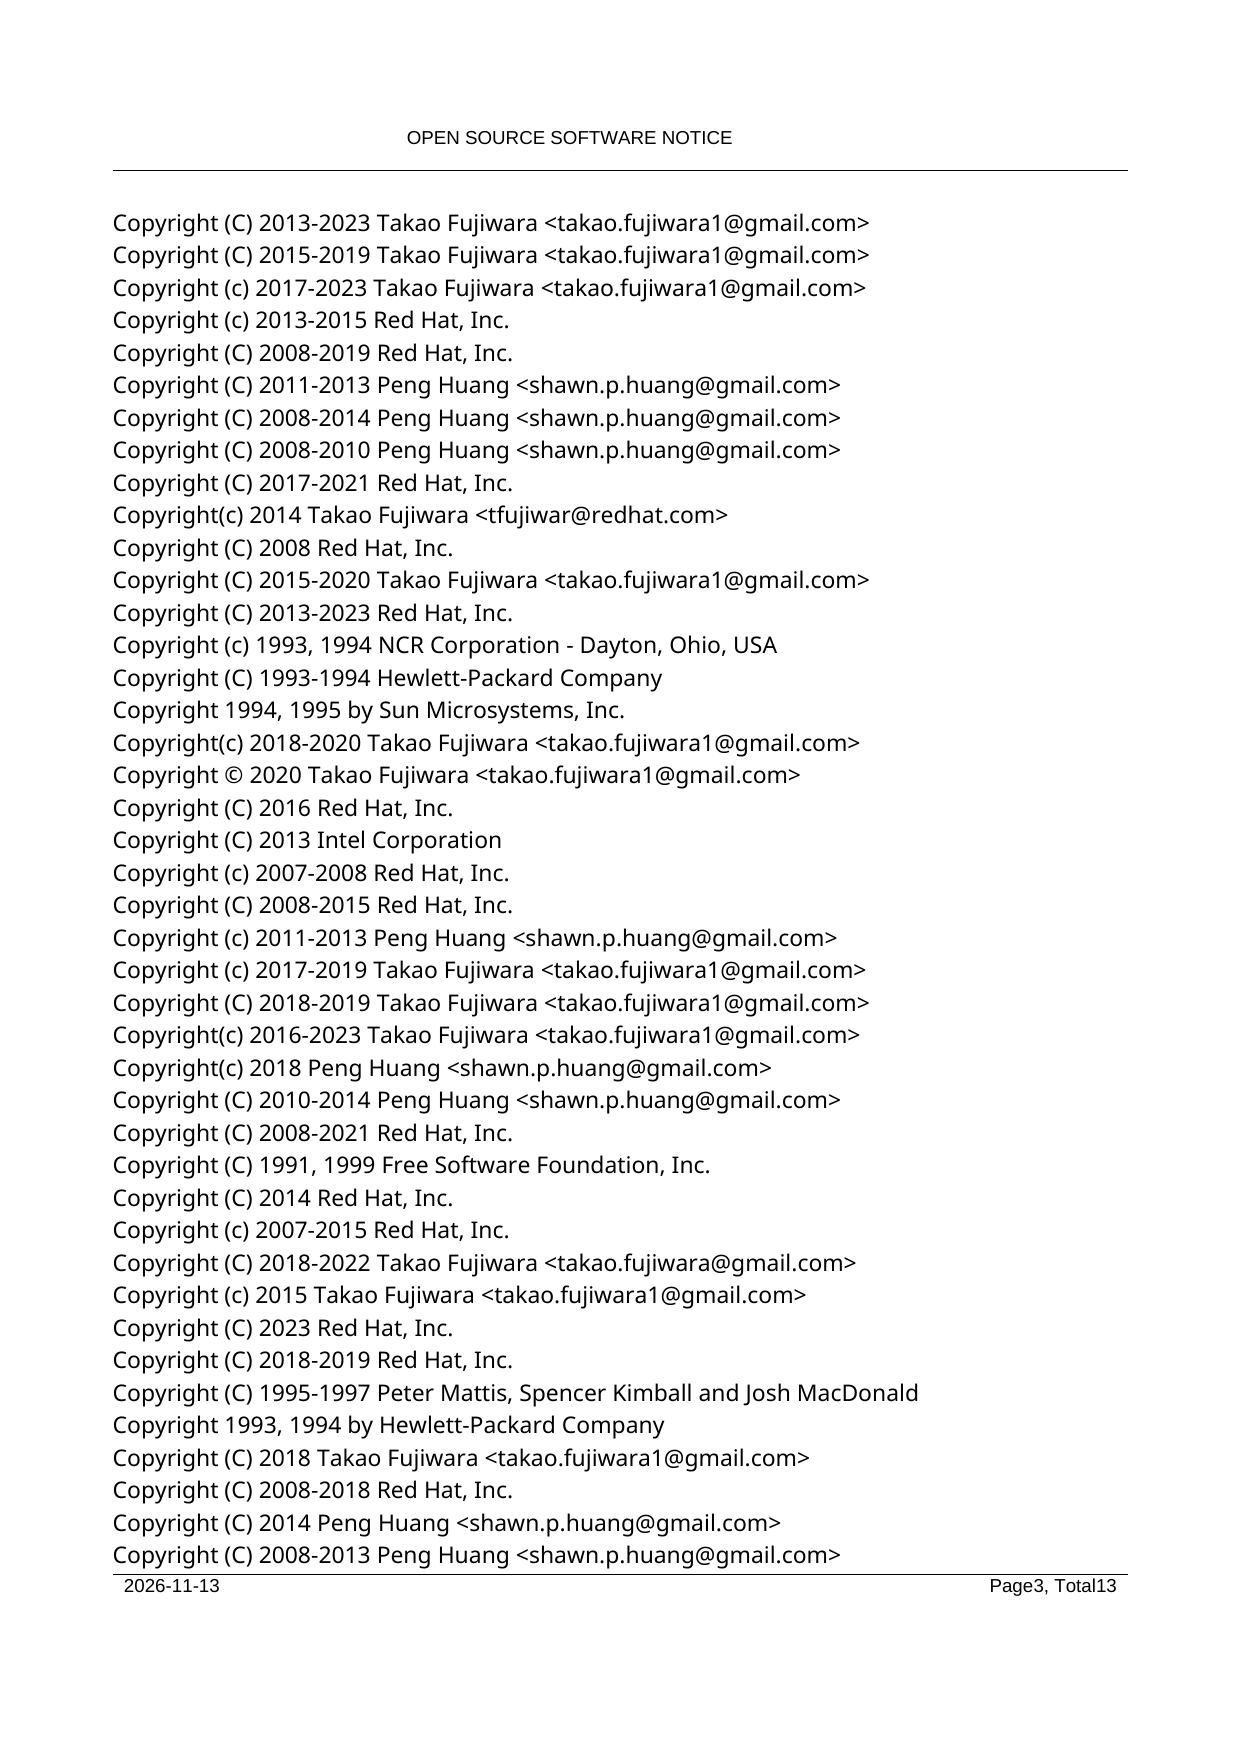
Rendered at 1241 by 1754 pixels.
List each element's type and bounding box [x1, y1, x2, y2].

text [112, 206, 1128, 1571]
